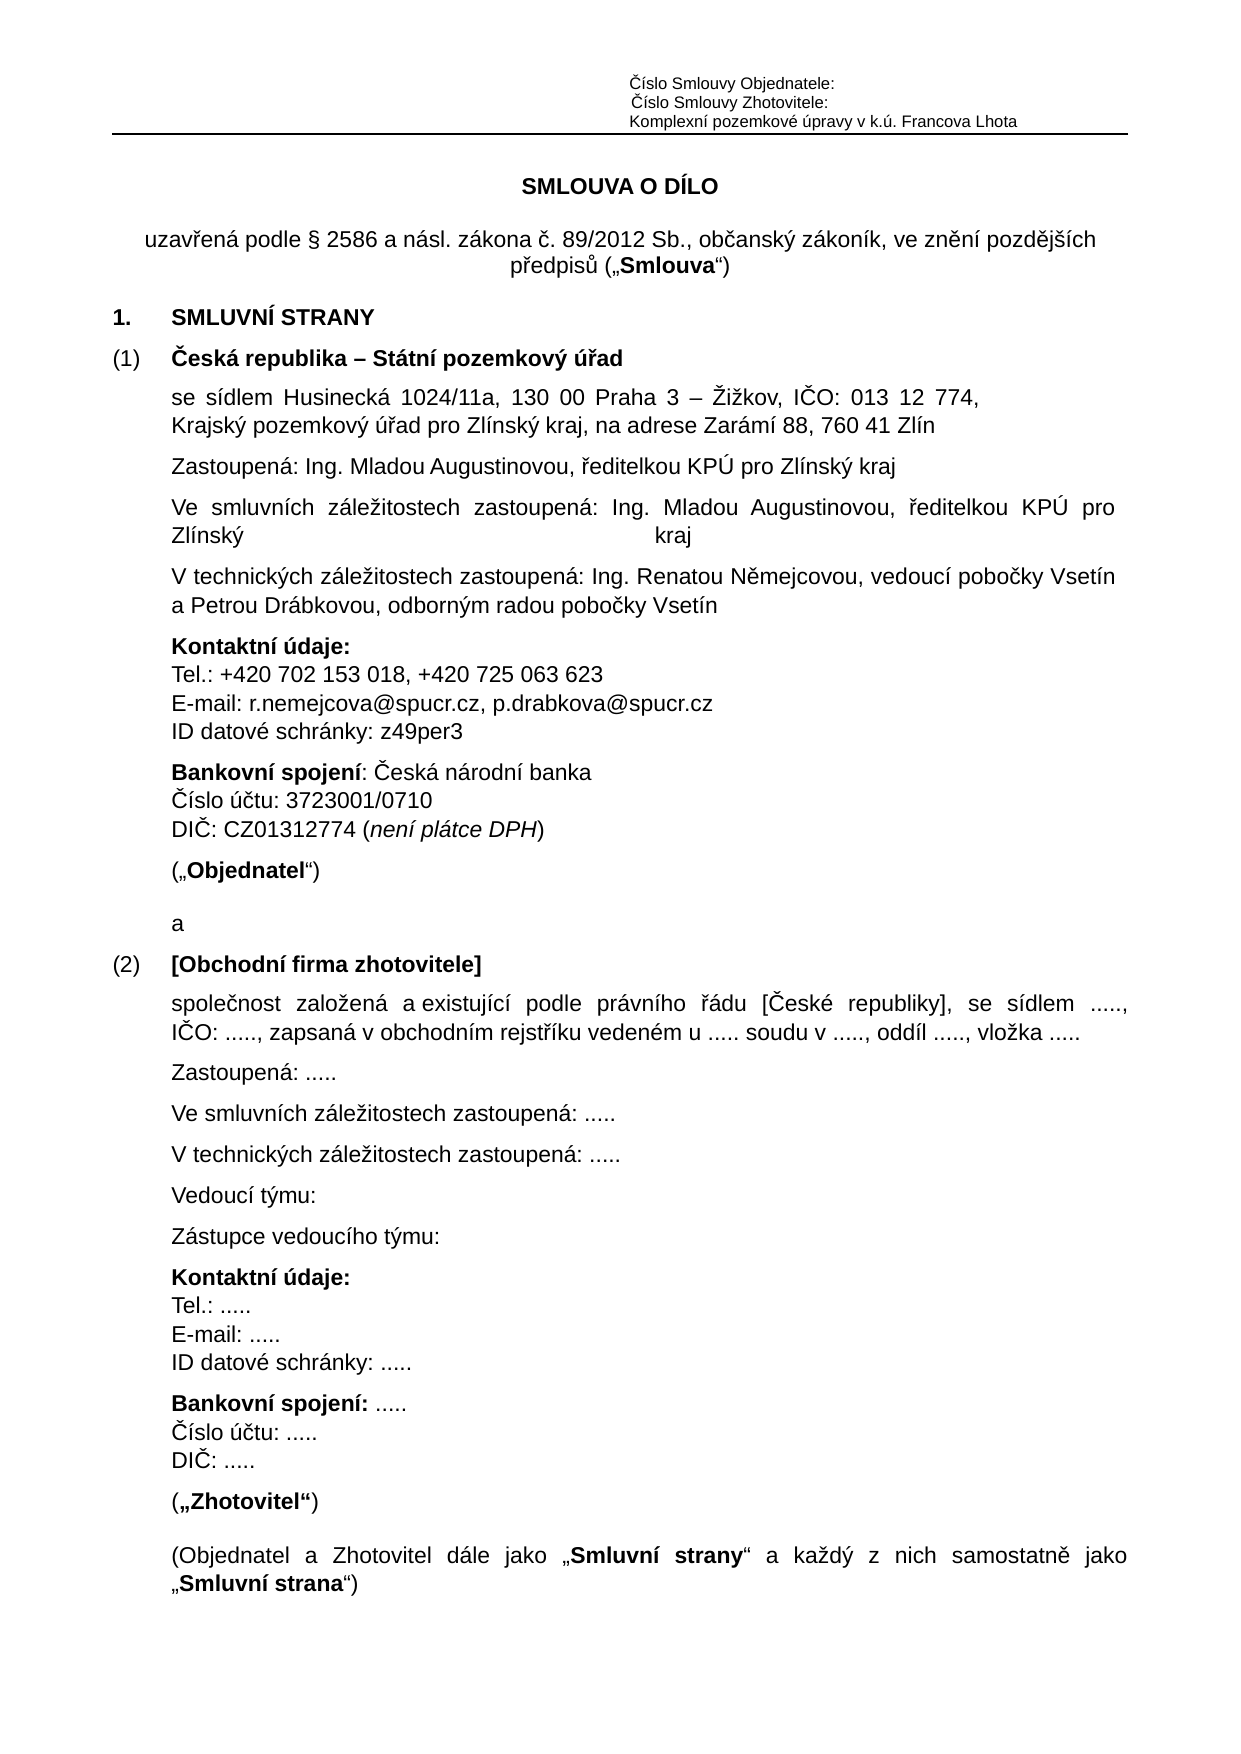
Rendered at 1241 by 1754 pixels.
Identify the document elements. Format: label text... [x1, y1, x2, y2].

text (Objednatel a Zhotovitel dále jako „Smluvní strany“ a každý z nich samostatně jako „Smluvní strana“) [171, 1542, 1128, 1596]
text Číslo účtu: ..... [171, 1419, 1128, 1445]
text Zastoupená: ..... [171, 1059, 1128, 1086]
text („Objednatel“) [171, 857, 980, 883]
text Zastoupená: Ing. Mladou Augustinovou, ředitelkou KPÚ pro Zlínský kraj [171, 453, 1116, 479]
text Ve smluvních záležitostech zastoupená: Ing. Mladou Augustinovou, ředitelkou KPÚ pro Zlínský kraj [171, 494, 1116, 549]
text Tel.: ..... [171, 1292, 1128, 1319]
text Ve smluvních záležitostech zastoupená: ..... [171, 1100, 1128, 1127]
title SMLOUVA O DÍLO [112, 173, 1128, 199]
text Vedoucí týmu: [171, 1182, 1128, 1208]
text Bankovní spojení: ..... [171, 1390, 1128, 1417]
list uzavřená podle § 2586 a násl. zákona č. 89/2012 Sb., občanský zákoník, ve znění pozdějších předpisů („Smlouva“) [112, 226, 1128, 279]
text Bankovní spojení: Česká národní banka [171, 759, 1128, 785]
text Kontaktní údaje: [171, 633, 980, 659]
text Tel.: +420 702 153 018, +420 725 063 623 [171, 661, 980, 687]
text E-mail: r.nemejcova@spucr.cz, p.drabkova@spucr.cz [171, 689, 980, 716]
text V technických záležitostech zastoupená: ..... [171, 1141, 1128, 1168]
text E-mail: ..... [171, 1321, 1128, 1347]
list [Obchodní firma zhotovitele] [112, 951, 1128, 977]
text se sídlem Husinecká 1024/11a, 130 00 Praha 3 – Žižkov, IČO: 013 12 774, Krajský pozemkový úřad pro Zlínský kraj, na adrese Zarámí 88, 760 41 Zlín [171, 384, 980, 438]
text Číslo účtu: 3723001/0710 [171, 787, 980, 814]
text ID datové schránky: ..... [171, 1349, 1128, 1376]
text ID datové schránky: z49per3 [171, 718, 980, 744]
text společnost založená a existující podle právního řádu [České republiky], se sídlem ....., IČO: ....., zapsaná v obchodním rejstříku vedeném u ..... soudu v ....., oddíl ....., vložka ..... [171, 990, 1128, 1045]
text DIČ: ..... [171, 1447, 1128, 1473]
text Zástupce vedoucího týmu: [171, 1223, 1128, 1249]
text DIČ: CZ01312774 (není plátce DPH) [171, 816, 980, 842]
subtitle SMLUVNÍ STRANY [112, 304, 1128, 330]
text Kontaktní údaje: [171, 1264, 1128, 1290]
text a [171, 910, 1128, 937]
list Česká republika – Státní pozemkový úřad [112, 345, 1128, 371]
text („Zhotovitel“) [171, 1488, 1128, 1514]
text V technických záležitostech zastoupená: Ing. Renatou Němejcovou, vedoucí pobočky Vsetín a Petrou Drábkovou, odborným radou pobočky Vsetín [171, 563, 1116, 618]
